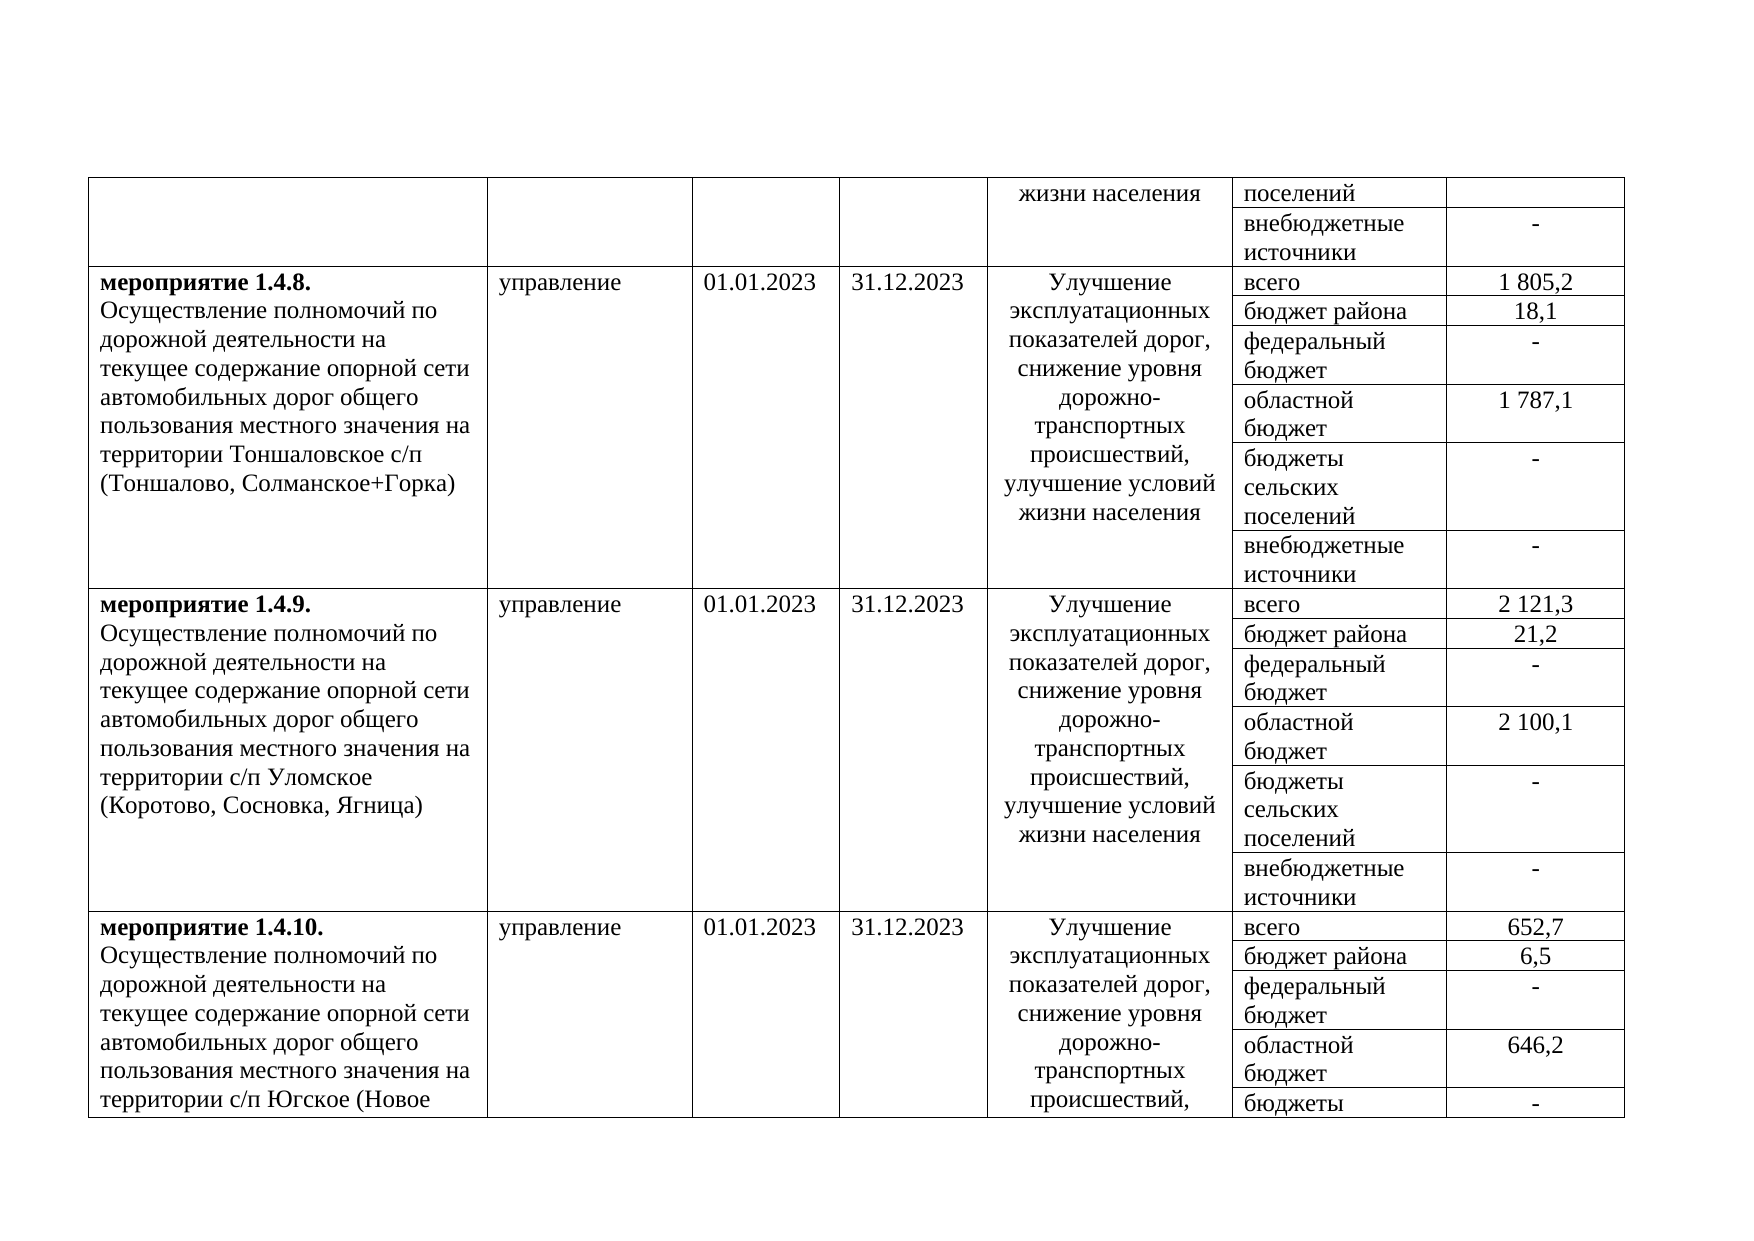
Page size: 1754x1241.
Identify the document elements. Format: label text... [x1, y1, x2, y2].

table_cell 1 805,2 [1447, 267, 1624, 295]
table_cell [988, 267, 1232, 588]
table_cell внебюджетные источники [1233, 208, 1446, 266]
table_cell 21,2 [1447, 619, 1624, 648]
table_cell 652,7 [1447, 912, 1624, 940]
table_cell мероприятие 1.4.9. Осуществление полномочий по дорожной деятельности на текущее содержание опорной сети автомобильных дорог общего пользования местного значения на территории с/п Уломское (Коротово, Сосновка, Ягница) [89, 589, 487, 911]
table_cell областной бюджет [1233, 385, 1446, 442]
table_cell бюджет района [1233, 619, 1446, 648]
table_cell областной бюджет [1233, 1030, 1446, 1087]
table_cell - [1447, 971, 1624, 1029]
table_cell 1 787,1 [1447, 385, 1624, 442]
table_cell 31.12.2023 [840, 267, 987, 588]
table_cell 31.12.2023 [840, 912, 987, 1117]
table_cell областной бюджет [1233, 707, 1446, 765]
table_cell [1233, 178, 1446, 207]
table_cell Улучшение эксплуатационных показателей дорог, снижение уровня дорожно-транспортных происшествий, улучшение условий жизни населения [988, 589, 1232, 911]
table_cell бюджет района [1233, 296, 1446, 325]
table_cell 6,5 [1447, 941, 1624, 970]
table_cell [1233, 1088, 1446, 1117]
table_cell - [1447, 649, 1624, 706]
table_cell - [1447, 208, 1624, 266]
table_cell всего [1233, 589, 1446, 618]
table_cell бюджеты сельских поселений [1233, 766, 1446, 852]
table_cell 01.01.2023 [693, 912, 839, 1117]
table_cell - [1447, 443, 1624, 529]
table_cell - [1447, 531, 1624, 588]
table_cell 2 121,3 [1447, 589, 1624, 618]
table_cell управление [488, 267, 692, 588]
table_cell мероприятие 1.4.8. Осуществление полномочий по дорожной деятельности на текущее содержание опорной сети автомобильных дорог общего пользования местного значения на территории Тоншаловское с/п (Тоншалово, Солманское+Горка) [89, 267, 487, 588]
table_cell 18,1 [1447, 296, 1624, 325]
table_cell федеральный бюджет [1233, 649, 1446, 706]
table_cell внебюджетные источники [1233, 531, 1446, 588]
table_cell федеральный бюджет [1233, 971, 1446, 1029]
table_cell управление [488, 912, 692, 1117]
table_cell всего [1233, 912, 1446, 940]
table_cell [988, 912, 1232, 1117]
table_cell бюджеты сельских поселений [1233, 443, 1446, 529]
table_cell управление [488, 589, 692, 911]
table_cell 2 100,1 [1447, 707, 1624, 765]
table_cell - [1447, 766, 1624, 852]
table_cell 01.01.2023 [693, 589, 839, 911]
table_cell 31.12.2023 [840, 589, 987, 911]
table_cell - [1447, 326, 1624, 384]
table_cell 01.01.2023 [693, 267, 839, 588]
table_cell мероприятие 1.4.10. Осуществление полномочий по дорожной деятельности на текущее содержание опорной сети автомобильных дорог общего пользования местного значения на территории с/п Югское (Новое Домозёрово) [89, 912, 487, 1117]
table_cell - [1447, 1088, 1624, 1117]
table_cell 646,2 [1447, 1030, 1624, 1087]
table_cell всего [1233, 267, 1446, 295]
table_cell бюджет района [1233, 941, 1446, 970]
table_cell внебюджетные источники [1233, 853, 1446, 911]
table_cell - [1447, 178, 1624, 207]
table_cell - [1447, 853, 1624, 911]
table_cell федеральный бюджет [1233, 326, 1446, 384]
